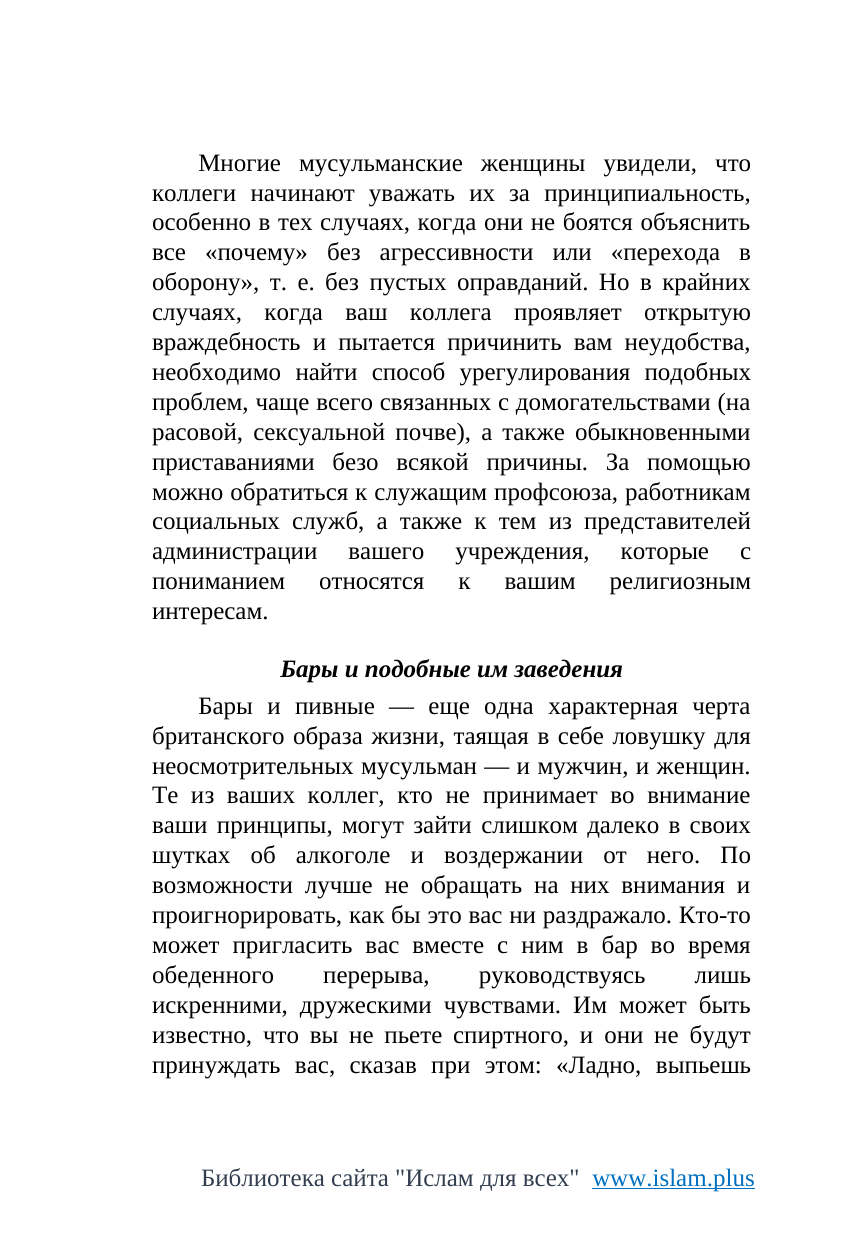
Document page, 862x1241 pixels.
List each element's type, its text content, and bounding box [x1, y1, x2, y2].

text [152, 691, 751, 1078]
subtitle Бары и подобные им заведения [153, 654, 750, 683]
text Многие мусульманские женщины увидели, что коллеги начинают уважать их за принципиальность, особенно в тех случаях, когда они не боятся объяснить все «почему» без агрессивности или «перехода в оборону», т. е. без пустых оправданий. Но в крайних случаях, когда ваш коллега проявляет открытую враждебность и пытается причинить вам неудобства, необходимо найти способ урегулирования подобных проблем, чаще всего связанных с домогательствами (на расовой, сексуальной почве), а также обыкновенными приставаниями безо всякой причины. За помощью можно обратиться к служащим профсоюза, работникам социальных служб, а также к тем из представителей администрации вашего учреждения, которые с пониманием относятся к вашим религиозным интересам. [152, 148, 751, 625]
